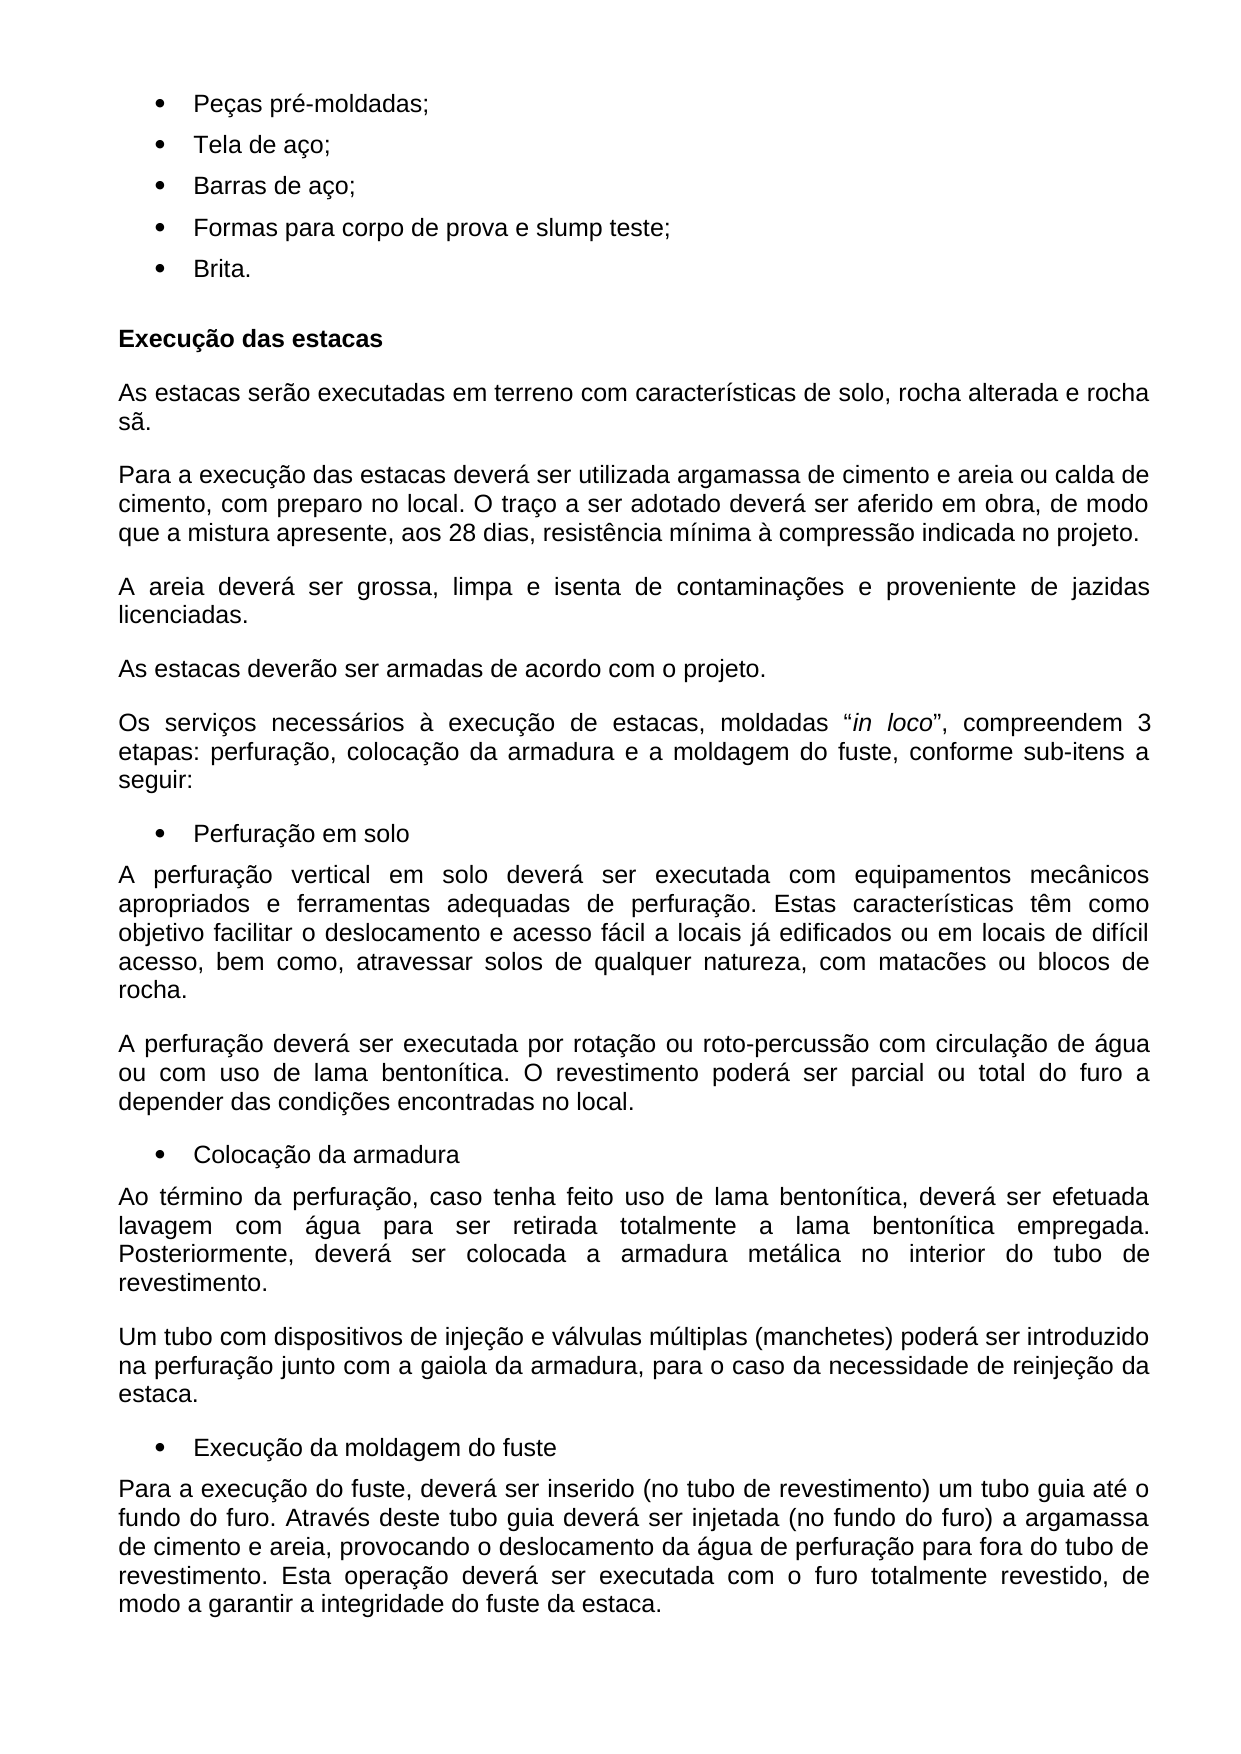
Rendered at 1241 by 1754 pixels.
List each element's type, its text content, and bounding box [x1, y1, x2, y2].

text A perfuração vertical em solo deverá ser executada com equipamentos mecânicos apropriados e ferramentas adequadas de perfuração. Estas características têm como objetivo facilitar o deslocamento e acesso fácil a locais já edificados ou em locais de difícil acesso, bem como, atravessar solos de qualquer natureza, com matacões ou blocos de rocha. [118, 861, 1152, 1004]
list Brita. [156, 254, 1152, 283]
list Peças pré-moldadas; [156, 89, 1152, 117]
list Perfuração em solo [156, 819, 1152, 848]
list Formas para corpo de prova e slump teste; [156, 213, 1152, 242]
list Tela de aço; [156, 130, 1152, 159]
list Barras de aço; [156, 171, 1152, 200]
text Para a execução das estacas deverá ser utilizada argamassa de cimento e areia ou calda de cimento, com preparo no local. O traço a ser adotado deverá ser aferido em obra, de modo que a mistura apresente, aos 28 dias, resistência mínima à compressão indicada no projeto. [118, 460, 1152, 547]
text A perfuração deverá ser executada por rotação ou roto-percussão com circulação de água ou com uso de lama bentonítica. O revestimento poderá ser parcial ou total do furo a depender das condições encontradas no local. [118, 1029, 1152, 1116]
text As estacas deverão ser armadas de acordo com o projeto. [118, 654, 1152, 683]
text As estacas serão executadas em terreno com características de solo, rocha alterada e rocha sã. [118, 378, 1152, 435]
text Execução das estacas [118, 324, 1152, 353]
text Ao término da perfuração, caso tenha feito uso de lama bentonítica, deverá ser efetuada lavagem com água para ser retirada totalmente a lama bentonítica empregada. Posteriormente, deverá ser colocada a armadura metálica no interior do tubo de revestimento. [118, 1182, 1152, 1297]
list Colocação da armadura [156, 1141, 1152, 1169]
text Um tubo com dispositivos de injeção e válvulas múltiplas (manchetes) poderá ser introduzido na perfuração junto com a gaiola da armadura, para o caso da necessidade de reinjeção da estaca. [118, 1322, 1152, 1408]
text A areia deverá ser grossa, limpa e isenta de contaminações e proveniente de jazidas licenciadas. [118, 572, 1152, 629]
text Os serviços necessários à execução de estacas, moldadas “in loco”, compreendem 3 etapas: perfuração, colocação da armadura e a moldagem do fuste, conforme sub-itens a seguir: [118, 708, 1152, 794]
list Execução da moldagem do fuste [156, 1433, 1152, 1462]
text Para a execução do fuste, deverá ser inserido (no tubo de revestimento) um tubo guia até o fundo do furo. Através deste tubo guia deverá ser injetada (no fundo do furo) a argamassa de cimento e areia, provocando o deslocamento da água de perfuração para fora do tubo de revestimento. Esta operação deverá ser executada com o furo totalmente revestido, de modo a garantir a integridade do fuste da estaca. [118, 1474, 1152, 1618]
